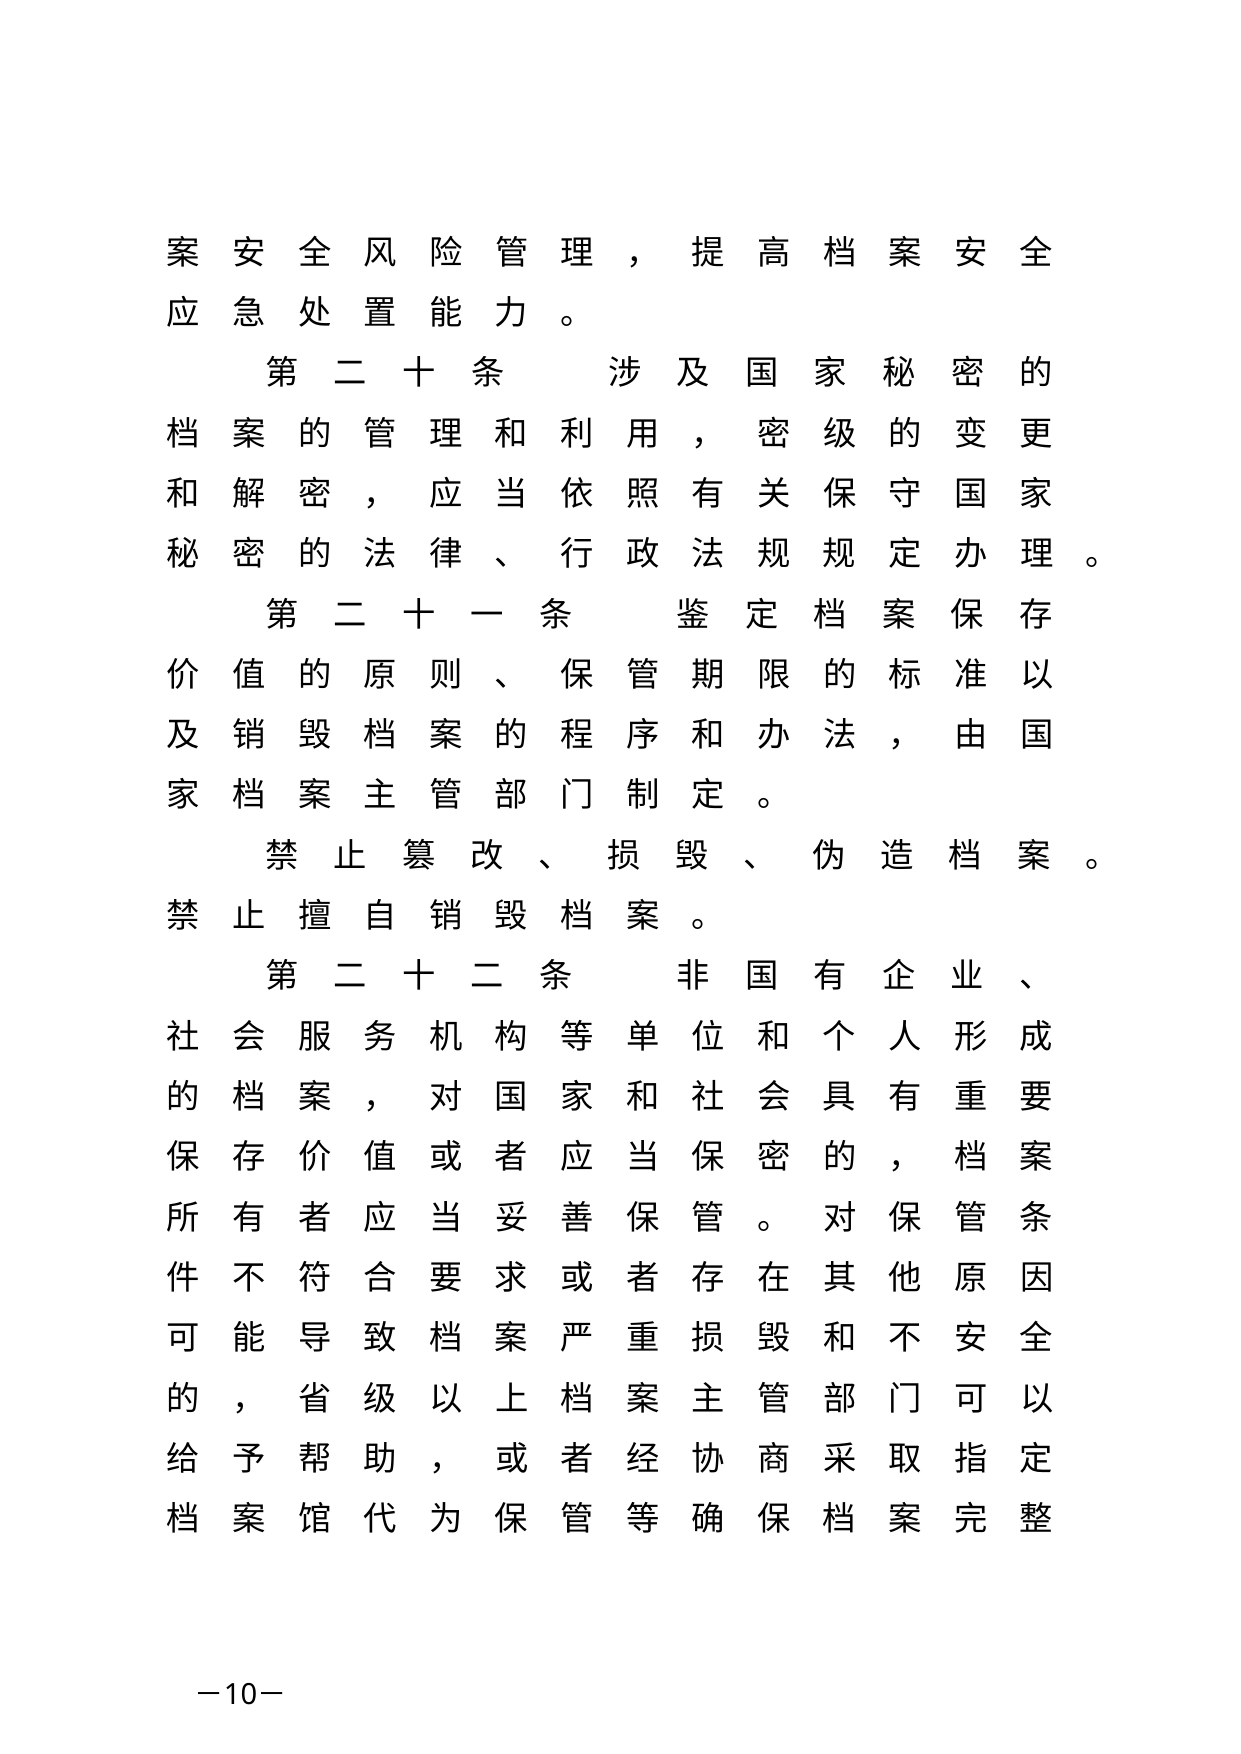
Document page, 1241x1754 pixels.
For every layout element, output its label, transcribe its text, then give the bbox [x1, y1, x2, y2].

text 第二十条 涉及国家秘密的档案的管理和利用，密级的变更和解密，应当依照有关保守国家秘密的法律、行政法规规定办理。 [167, 340, 1085, 581]
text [167, 219, 1085, 340]
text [167, 943, 1085, 1546]
text 禁止篡改、损毁、伪造档案。禁止擅自销毁档案。 [167, 822, 1085, 943]
text 第二十一条 鉴定档案保存价值的原则、保管期限的标准以及销毁档案的程序和办法，由国家档案主管部门制定。 [167, 581, 1085, 822]
